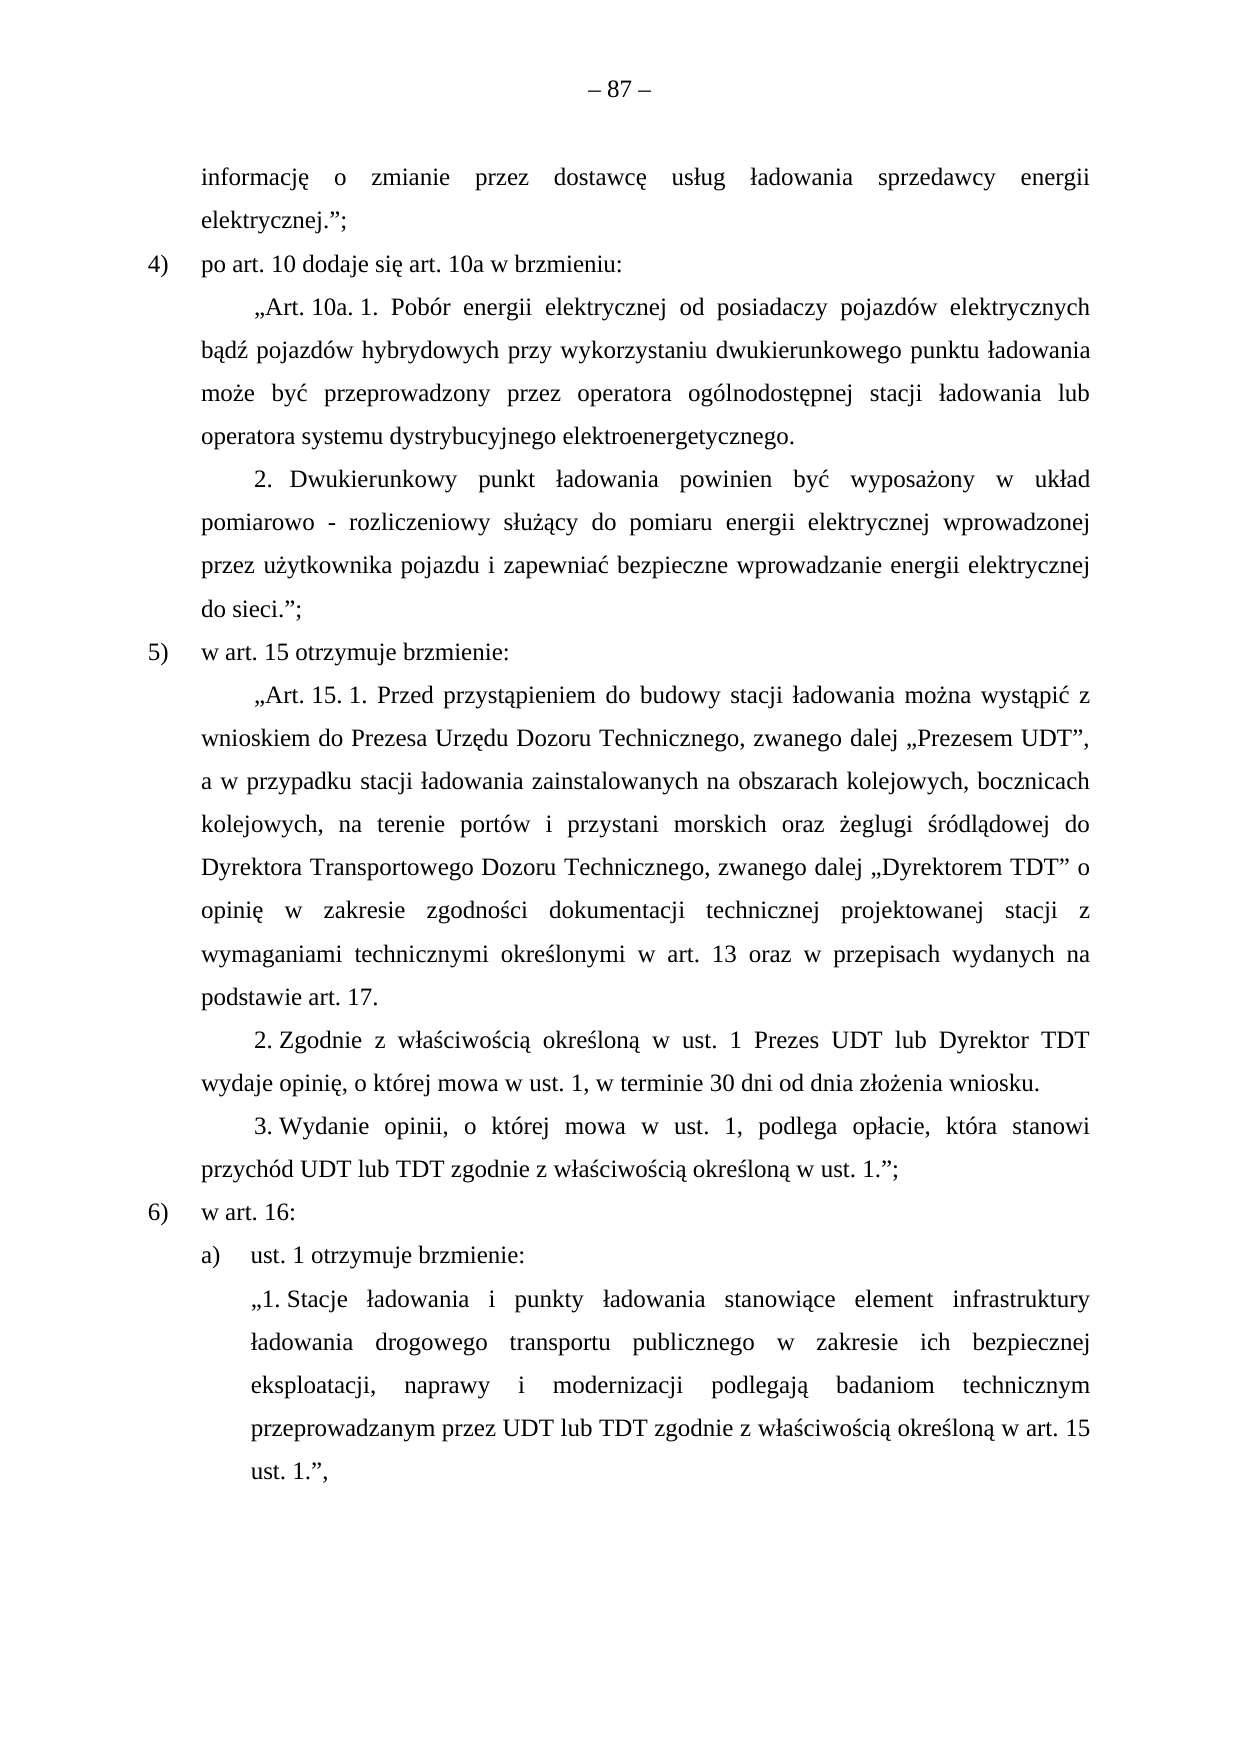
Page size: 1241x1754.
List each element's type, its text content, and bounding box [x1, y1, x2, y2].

text 6) w art. 16: [148, 1197, 1091, 1226]
text 4) po art. 10 dodaje się art. 10a w brzmieniu: [148, 249, 1091, 277]
text 2. Zgodnie z właściwością określoną w ust. 1 Prezes UDT lub Dyrektor TDT wydaje opinię, o której mowa w ust. 1, w terminie 30 dni od dnia złożenia wniosku. [201, 1025, 1091, 1097]
text „Art. 15. 1. Przed przystąpieniem do budowy stacji ładowania można wystąpić z wnioskiem do Prezesa Urzędu Dozoru Technicznego, zwanego dalej „Prezesem UDT”, a w przypadku stacji ładowania zainstalowanych na obszarach kolejowych, bocznicach kolejowych, na terenie portów i przystani morskich oraz żeglugi śródlądowej do Dyrektora Transportowego Dozoru Technicznego, zwanego dalej „Dyrektorem TDT” o opinię w zakresie zgodności dokumentacji technicznej projektowanej stacji z wymaganiami technicznymi określonymi w art. 13 oraz w przepisach wydanych na podstawie art. 17. [201, 680, 1091, 1011]
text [201, 162, 1091, 234]
text 5) w art. 15 otrzymuje brzmienie: [148, 637, 1091, 666]
text 3. Wydanie opinii, o której mowa w ust. 1, podlega opłacie, która stanowi przychód UDT lub TDT zgodnie z właściwością określoną w ust. 1.”; [201, 1111, 1091, 1183]
text 2. Dwukierunkowy punkt ładowania powinien być wyposażony w układ pomiarowo - rozliczeniowy służący do pomiaru energii elektrycznej wprowadzonej przez użytkownika pojazdu i zapewniać bezpieczne wprowadzanie energii elektrycznej do sieci.”; [201, 464, 1091, 622]
text „1. Stacje ładowania i punkty ładowania stanowiące element infrastruktury ładowania drogowego transportu publicznego w zakresie ich bezpiecznej eksploatacji, naprawy i modernizacji podlegają badaniom technicznym przeprowadzanym przez UDT lub TDT zgodnie z właściwością określoną w art. 15 ust. 1.”, [251, 1284, 1091, 1485]
text a) ust. 1 otrzymuje brzmienie: [201, 1241, 1091, 1269]
text „Art. 10a. 1. Pobór energii elektrycznej od posiadaczy pojazdów elektrycznych bądź pojazdów hybrydowych przy wykorzystaniu dwukierunkowego punktu ładowania może być przeprowadzony przez operatora ogólnodostępnej stacji ładowania lub operatora systemu dystrybucyjnego elektroenergetycznego. [201, 292, 1091, 450]
